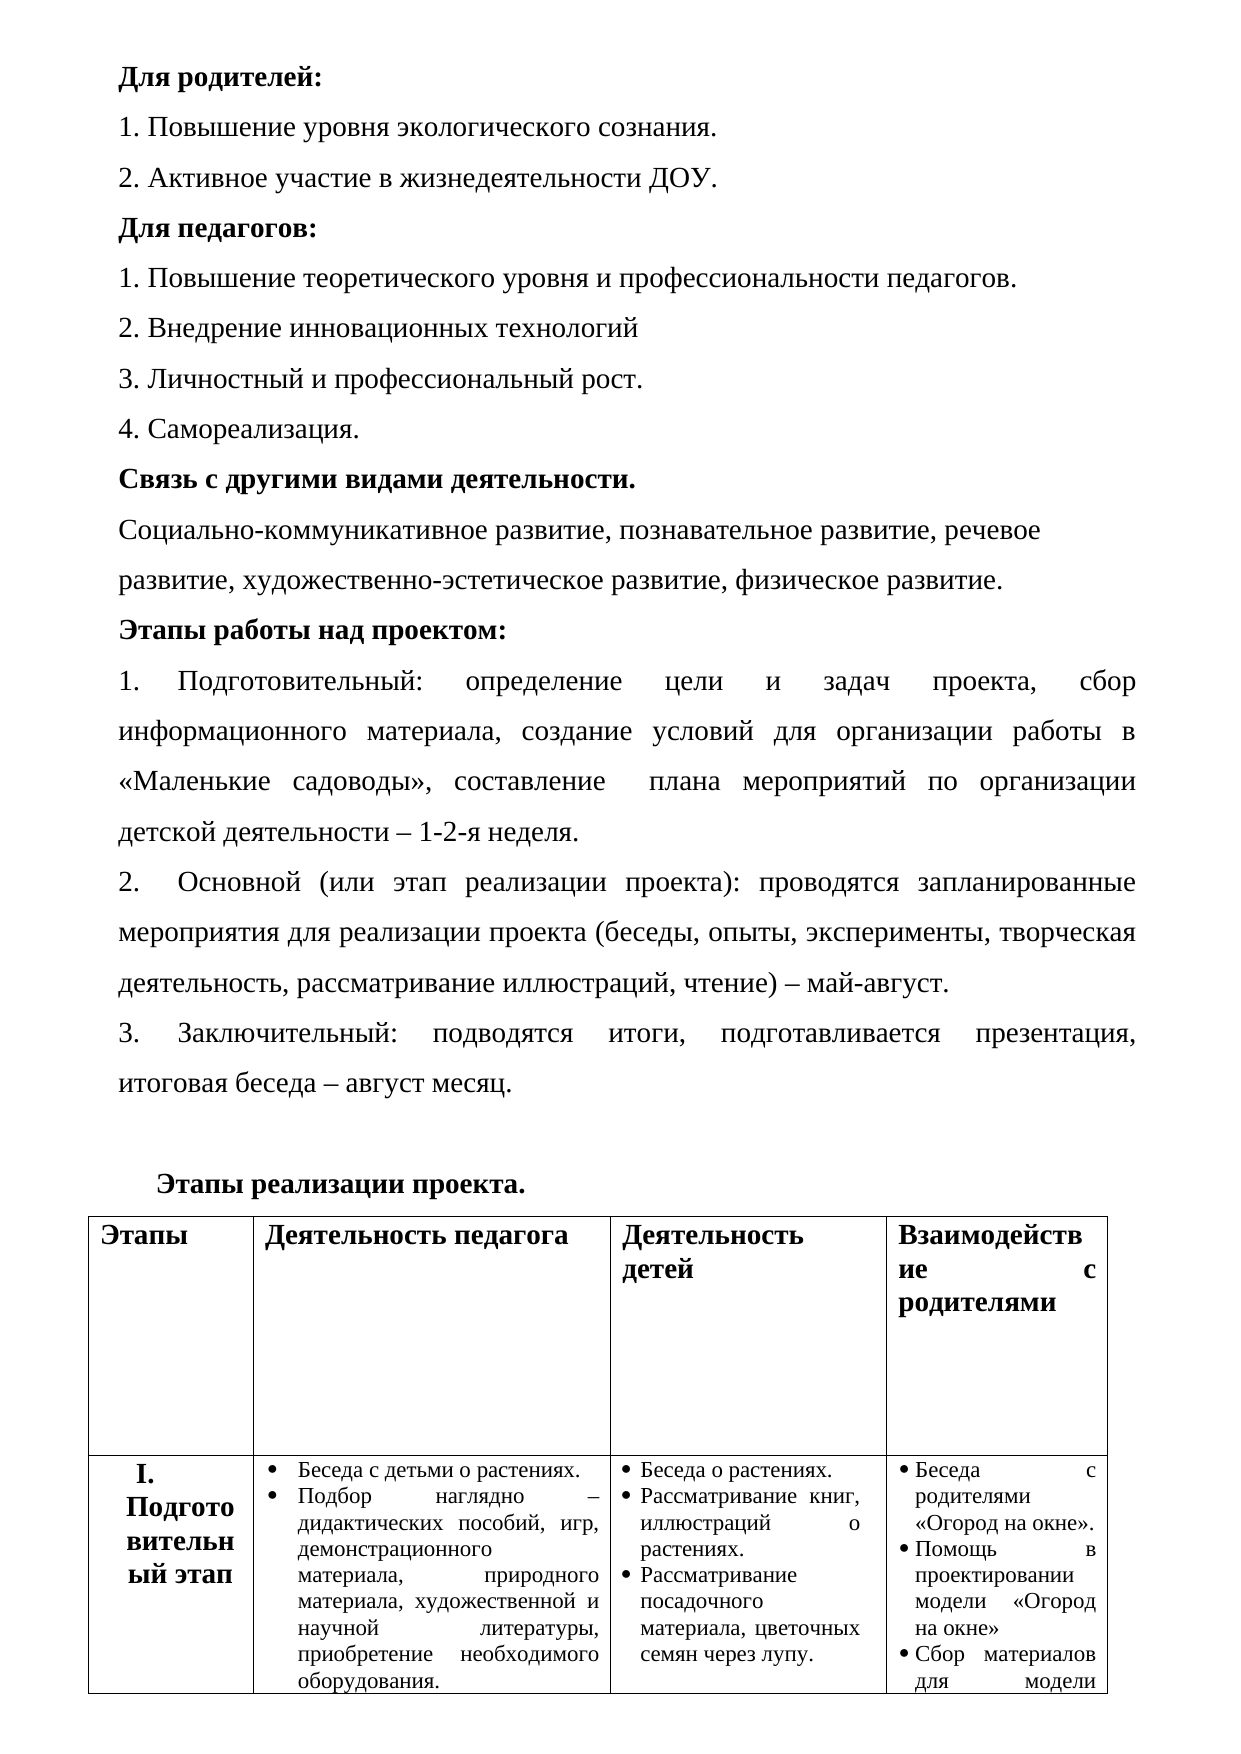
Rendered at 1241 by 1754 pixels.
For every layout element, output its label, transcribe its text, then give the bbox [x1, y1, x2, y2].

text 3. Личностный и профессиональный рост. [118, 361, 1137, 394]
list Подготовительный: определение цели и задач проекта, сбор информационного материала, создание условий для организации работы в «Маленькие садоводы», составление плана мероприятий по организации детской деятельности – 1-2-я неделя. [118, 663, 1137, 847]
text 2. Активное участие в жизнедеятельности ДОУ. [118, 160, 1137, 193]
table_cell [887, 1456, 1107, 1693]
text Для родителей: [118, 59, 1137, 93]
text Этапы реализации проекта. [156, 1166, 1137, 1199]
text Этапы работы над проектом: [118, 612, 1137, 646]
table_header Деятельность детей [611, 1217, 886, 1455]
list Основной (или этап реализации проекта): проводятся запланированные мероприятия для реализации проекта (беседы, опыты, эксперименты, творческая деятельность, рассматривание иллюстраций, чтение) – май-август. [118, 864, 1137, 998]
text 4. Самореализация. [118, 411, 1137, 445]
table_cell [611, 1456, 886, 1693]
table_header Взаимодействие с родителями [887, 1217, 1107, 1455]
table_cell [254, 1456, 610, 1693]
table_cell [89, 1456, 253, 1693]
text 1. Повышение уровня экологического сознания. [118, 109, 1137, 143]
text 2. Внедрение инновационных технологий [118, 311, 1137, 344]
text Для педагогов: [118, 210, 1137, 243]
text Связь с другими видами деятельности. [118, 462, 1137, 495]
list Заключительный: подводятся итоги, подготавливается презентация, итоговая беседа – август месяц. [118, 1015, 1137, 1099]
table_header Деятельность педагога [254, 1217, 610, 1455]
text 1. Повышение теоретического уровня и профессиональности педагогов. [118, 260, 1137, 294]
table_header Этапы [89, 1217, 253, 1455]
text Социально-коммуникативное развитие, познавательное развитие, речевое развитие, художественно-эстетическое развитие, физическое развитие. [118, 512, 1137, 596]
